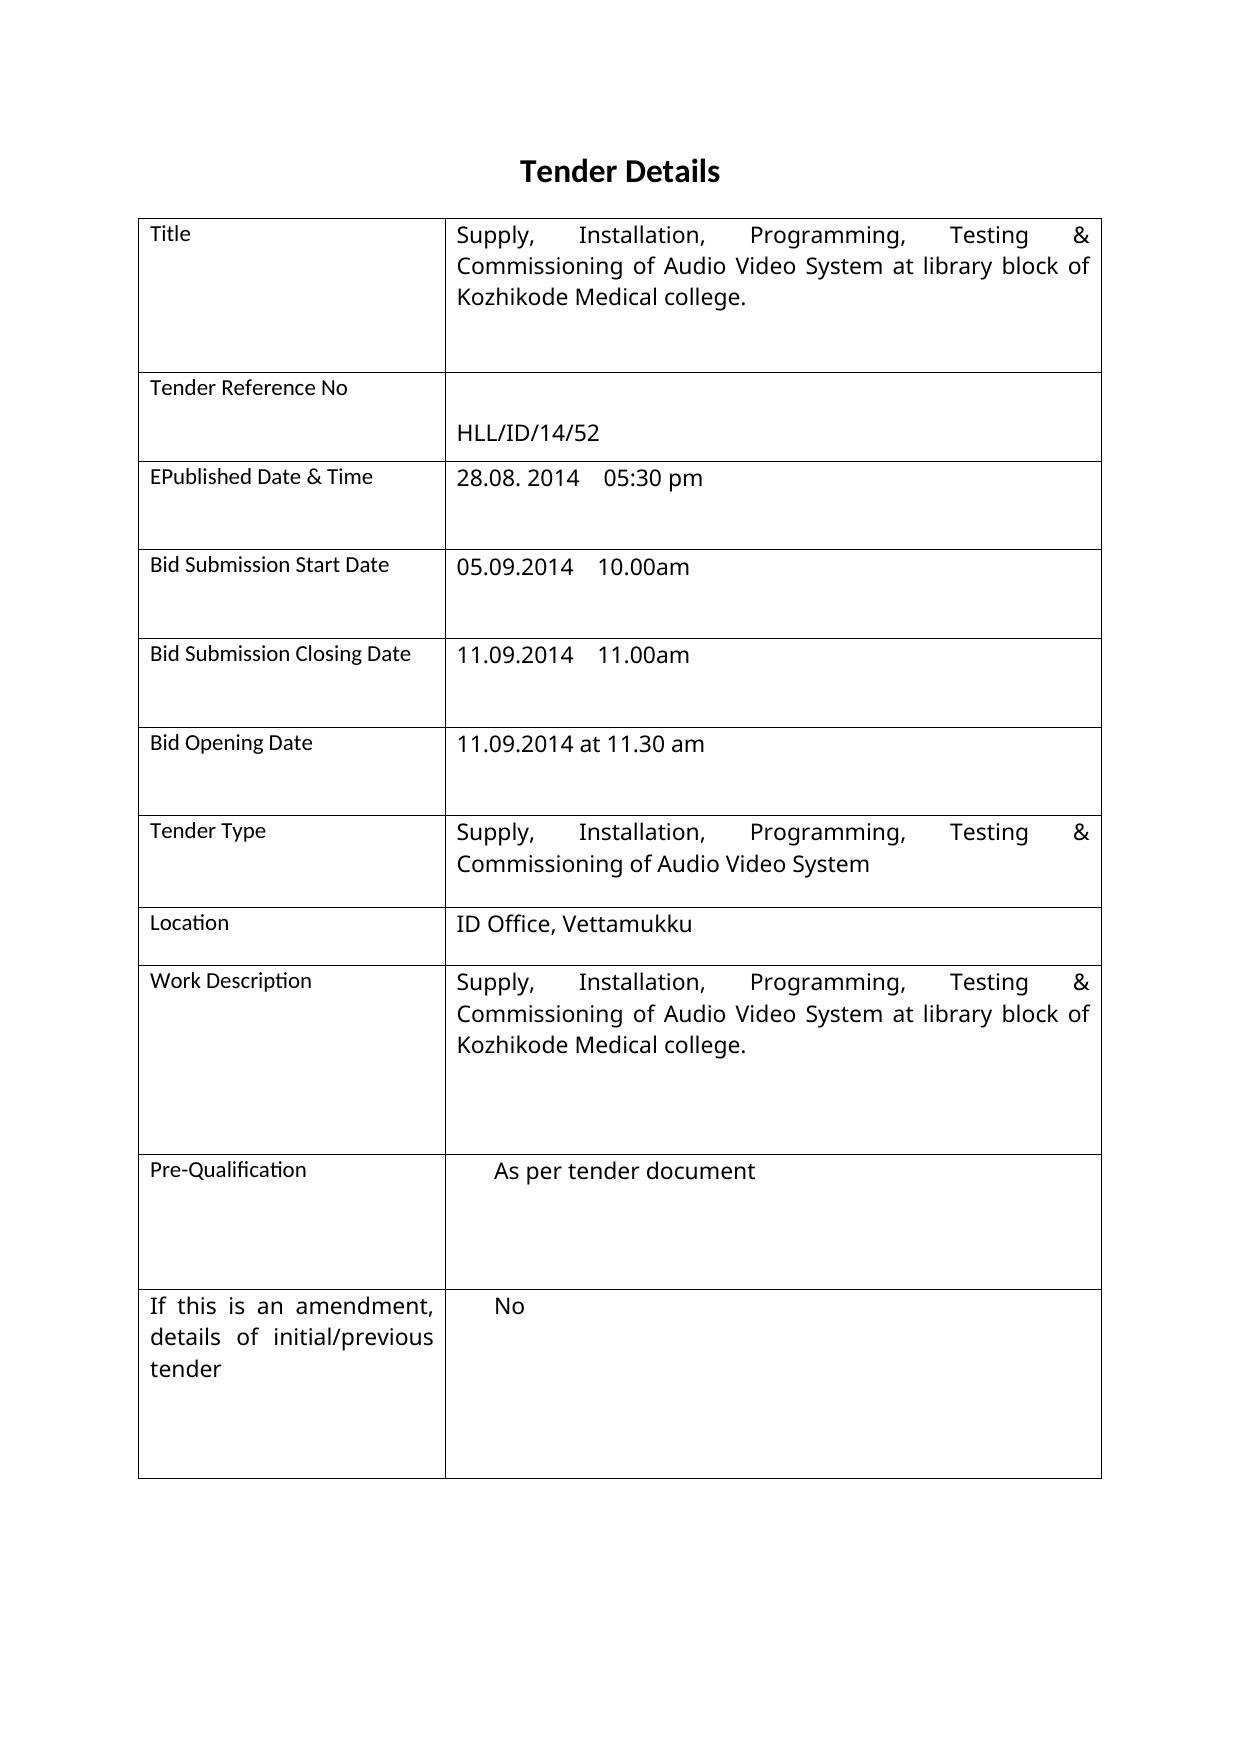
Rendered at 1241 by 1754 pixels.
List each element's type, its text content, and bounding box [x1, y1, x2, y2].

table_cell 05.09.2014 10.00am [446, 550, 1101, 638]
table_cell Supply, Installation, Programming, Testing & Commissioning of Audio Video System [446, 816, 1101, 907]
table_header Title [139, 219, 445, 372]
table_cell EPublished Date & Time [139, 462, 445, 549]
text Tender Details [150, 150, 1090, 191]
table_cell 28.08. 2014 05:30 pm [446, 462, 1101, 549]
table_cell Supply, Installation, Programming, Testing & Commissioning of Audio Video System at library block of Kozhikode Medical college. [446, 966, 1101, 1154]
table_cell HLL/ID/14/52 [446, 373, 1101, 461]
table_cell ID Office, Vettamukku [446, 908, 1101, 965]
table_cell Pre-Qualification [139, 1155, 445, 1289]
table_cell Bid Submission Closing Date [139, 639, 445, 727]
table_cell No [446, 1290, 1101, 1478]
table_cell Location [139, 908, 445, 965]
table_cell Bid Submission Start Date [139, 550, 445, 638]
table_cell Tender Type [139, 816, 445, 907]
table_cell Tender Reference No [139, 373, 445, 461]
table_header Supply, Installation, Programming, Testing & Commissioning of Audio Video System at library block of Kozhikode Medical college. [446, 219, 1101, 372]
table_cell Bid Opening Date [139, 728, 445, 815]
table_cell As per tender document [446, 1155, 1101, 1289]
table_cell 11.09.2014 at 11.30 am [446, 728, 1101, 815]
table_cell 11.09.2014 11.00am [446, 639, 1101, 727]
table_cell If this is an amendment, details of initial/previous tender [139, 1290, 445, 1478]
table_cell Work Description [139, 966, 445, 1154]
